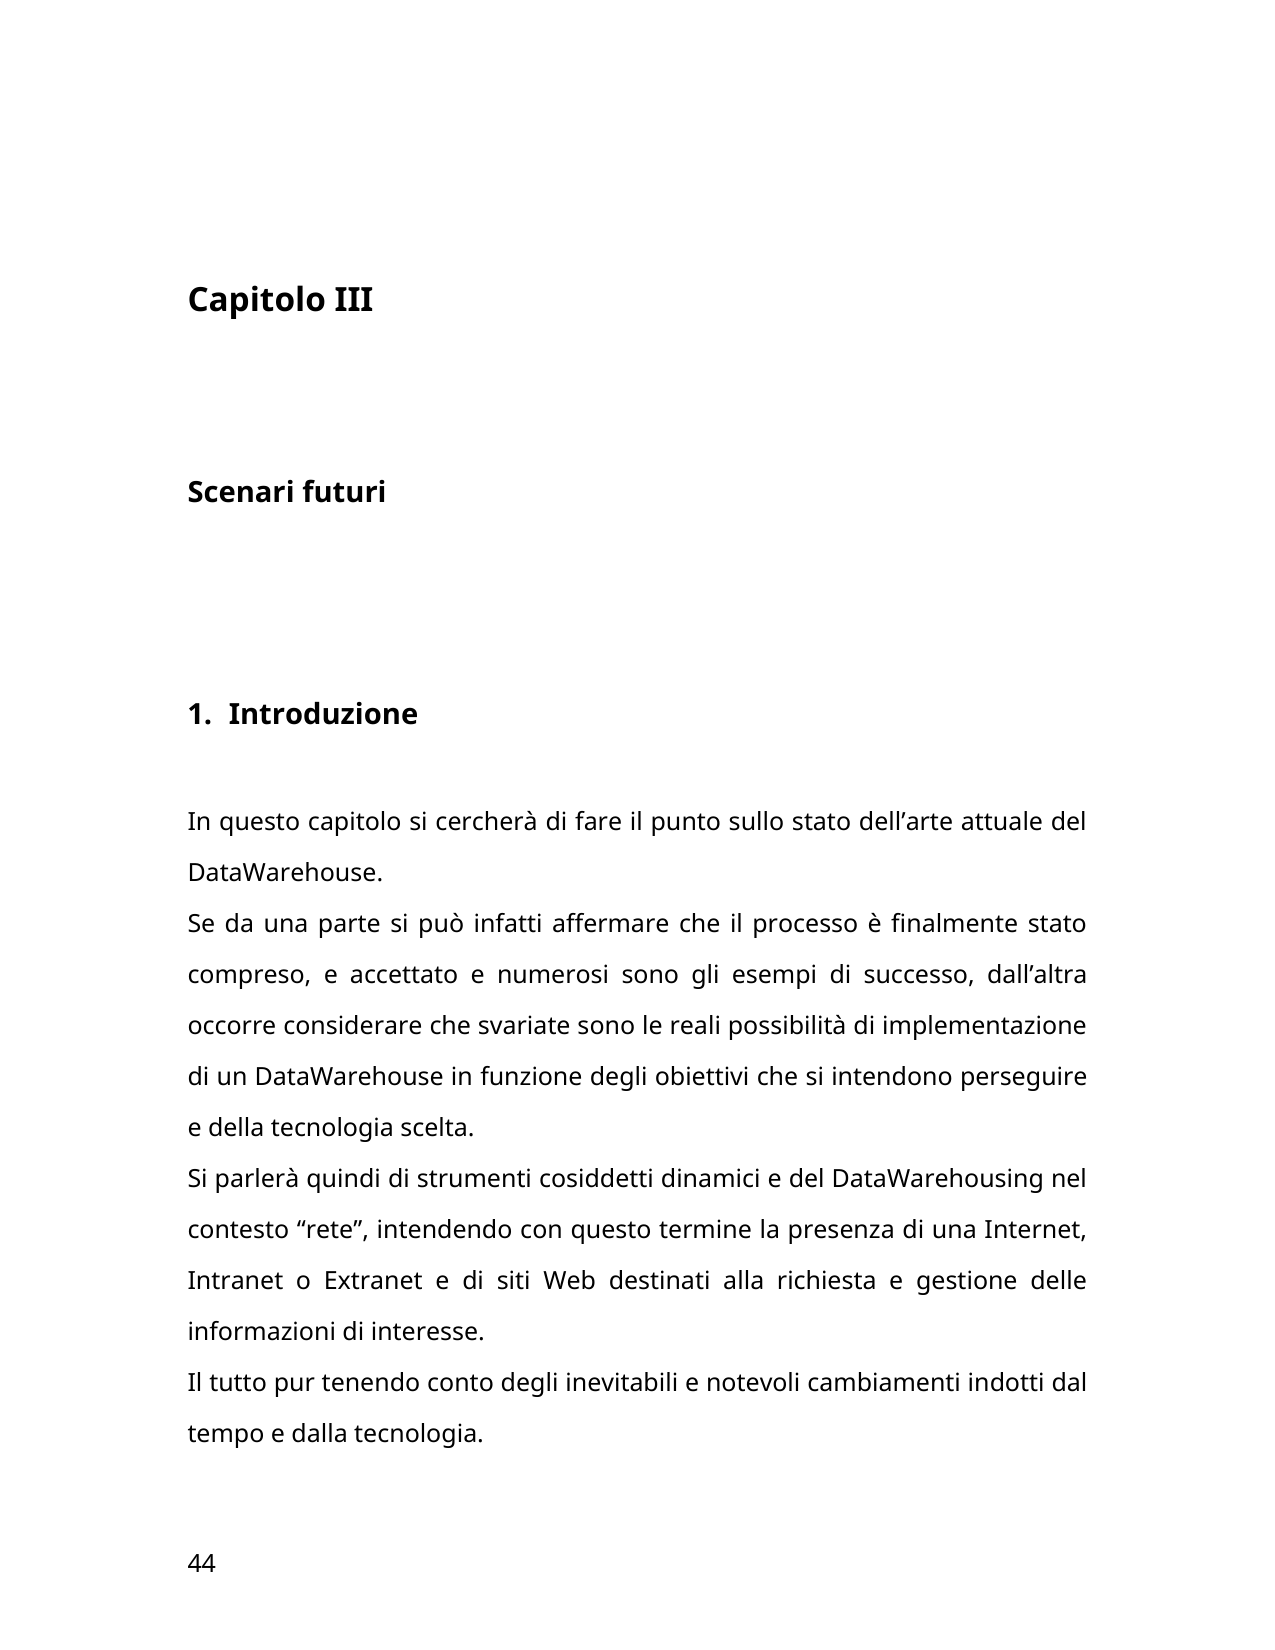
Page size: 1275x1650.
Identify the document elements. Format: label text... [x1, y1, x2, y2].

subtitle Scenari futuri [187, 472, 1275, 511]
text In questo capitolo si cercherà di fare il punto sullo stato dell’arte attuale del DataWarehouse. [187, 803, 1088, 889]
subtitle Introduzione [187, 693, 1275, 733]
text Il tutto pur tenendo conto degli inevitabili e notevoli cambiamenti indotti dal tempo e dalla tecnologia. [187, 1365, 1088, 1450]
text Si parlerà quindi di strumenti cosiddetti dinamici e del DataWarehousing nel contesto “rete”, intendendo con questo termine la presenza di una Internet, Intranet o Extranet e di siti Web destinati alla richiesta e gestione delle informazioni di interesse. [187, 1161, 1088, 1348]
text Se da una parte si può infatti affermare che il processo è finalmente stato compreso, e accettato e numerosi sono gli esempi di successo, dall’altra occorre considerare che svariate sono le reali possibilità di implementazione di un DataWarehouse in funzione degli obiettivi che si intendono perseguire e della tecnologia scelta. [187, 906, 1088, 1144]
subtitle Capitolo III [187, 276, 1275, 321]
